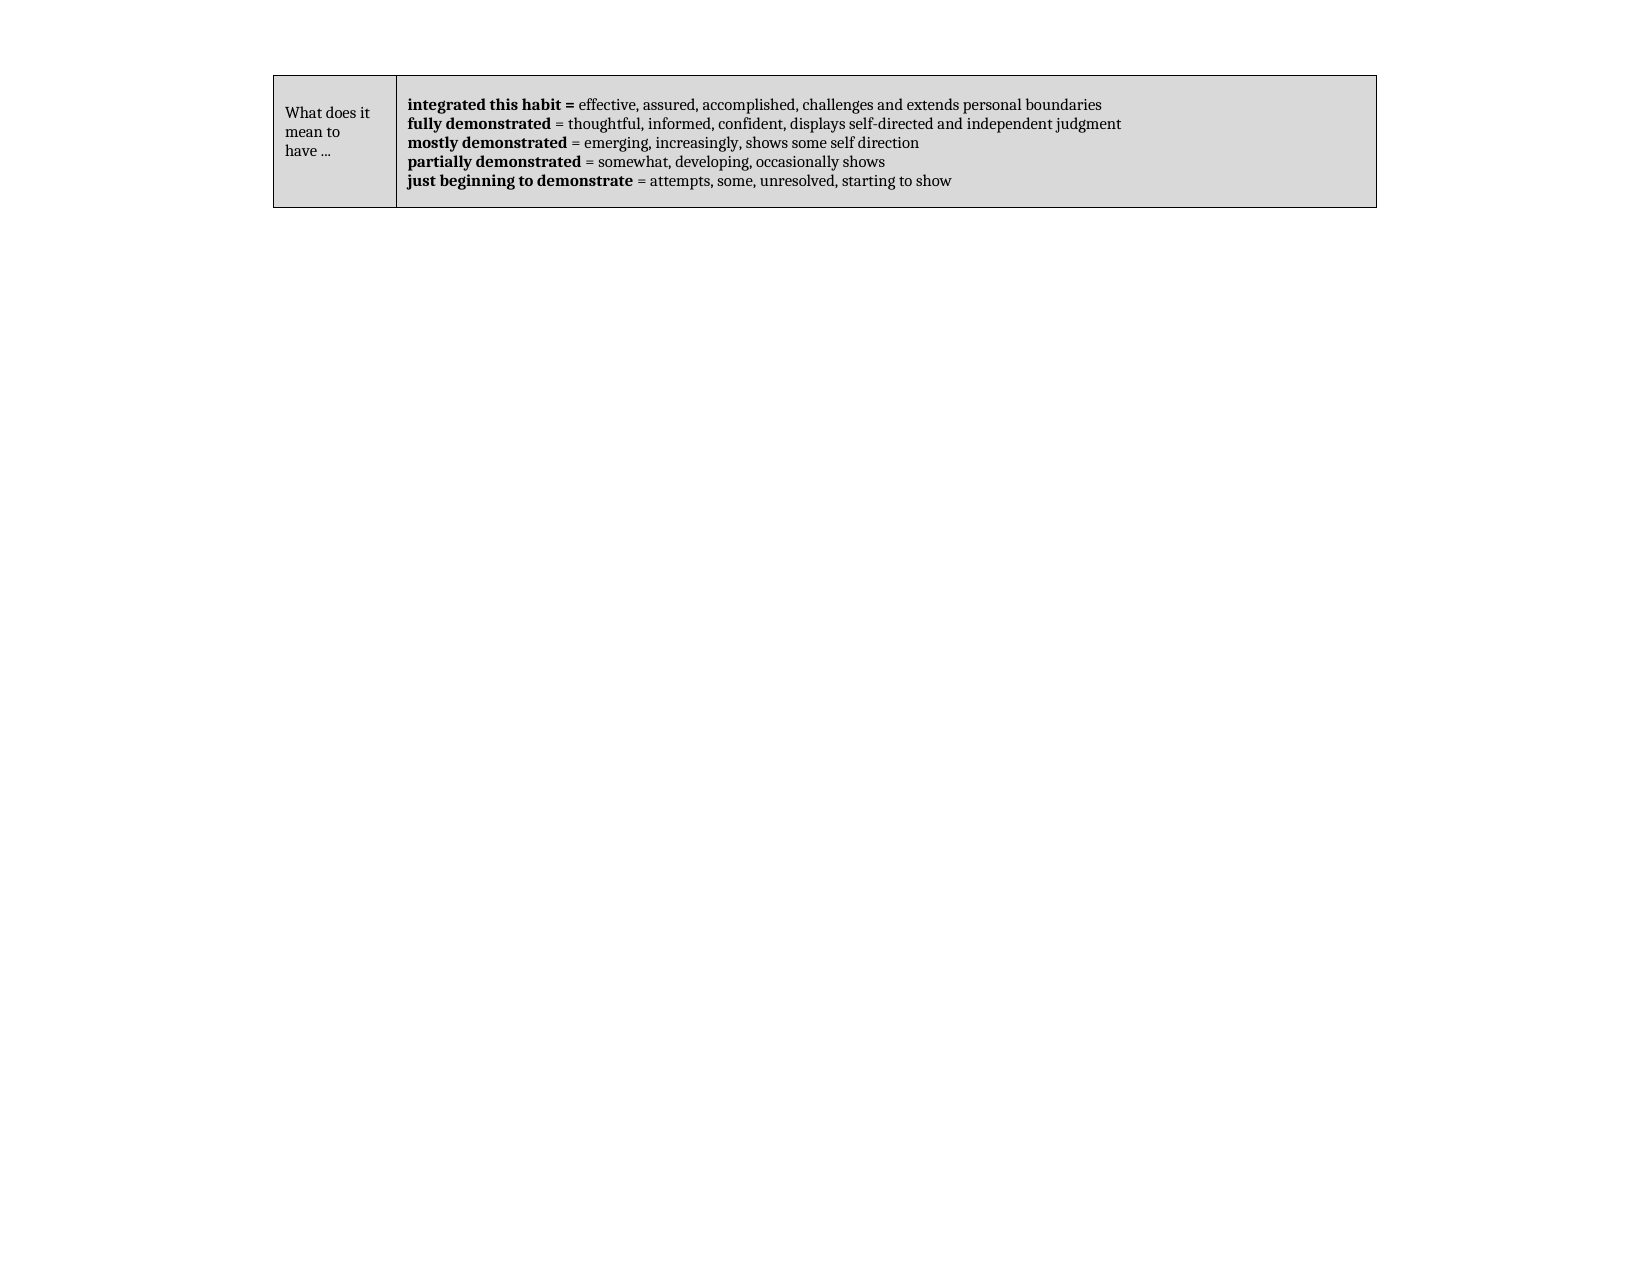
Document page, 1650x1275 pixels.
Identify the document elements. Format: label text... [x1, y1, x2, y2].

table_cell integrated this habit = effective, assured, accomplished, challenges and extends personal boundaries fully demonstrated = thoughtful, informed, confident, displays self-directed and independent judgment mostly demonstrated = emerging, increasingly, shows some self direction partially demonstrated = somewhat, developing, occasionally shows just beginning to demonstrate = attempts, some, unresolved, starting to show [397, 76, 1376, 207]
table_cell What does it mean to have ... [274, 76, 396, 207]
